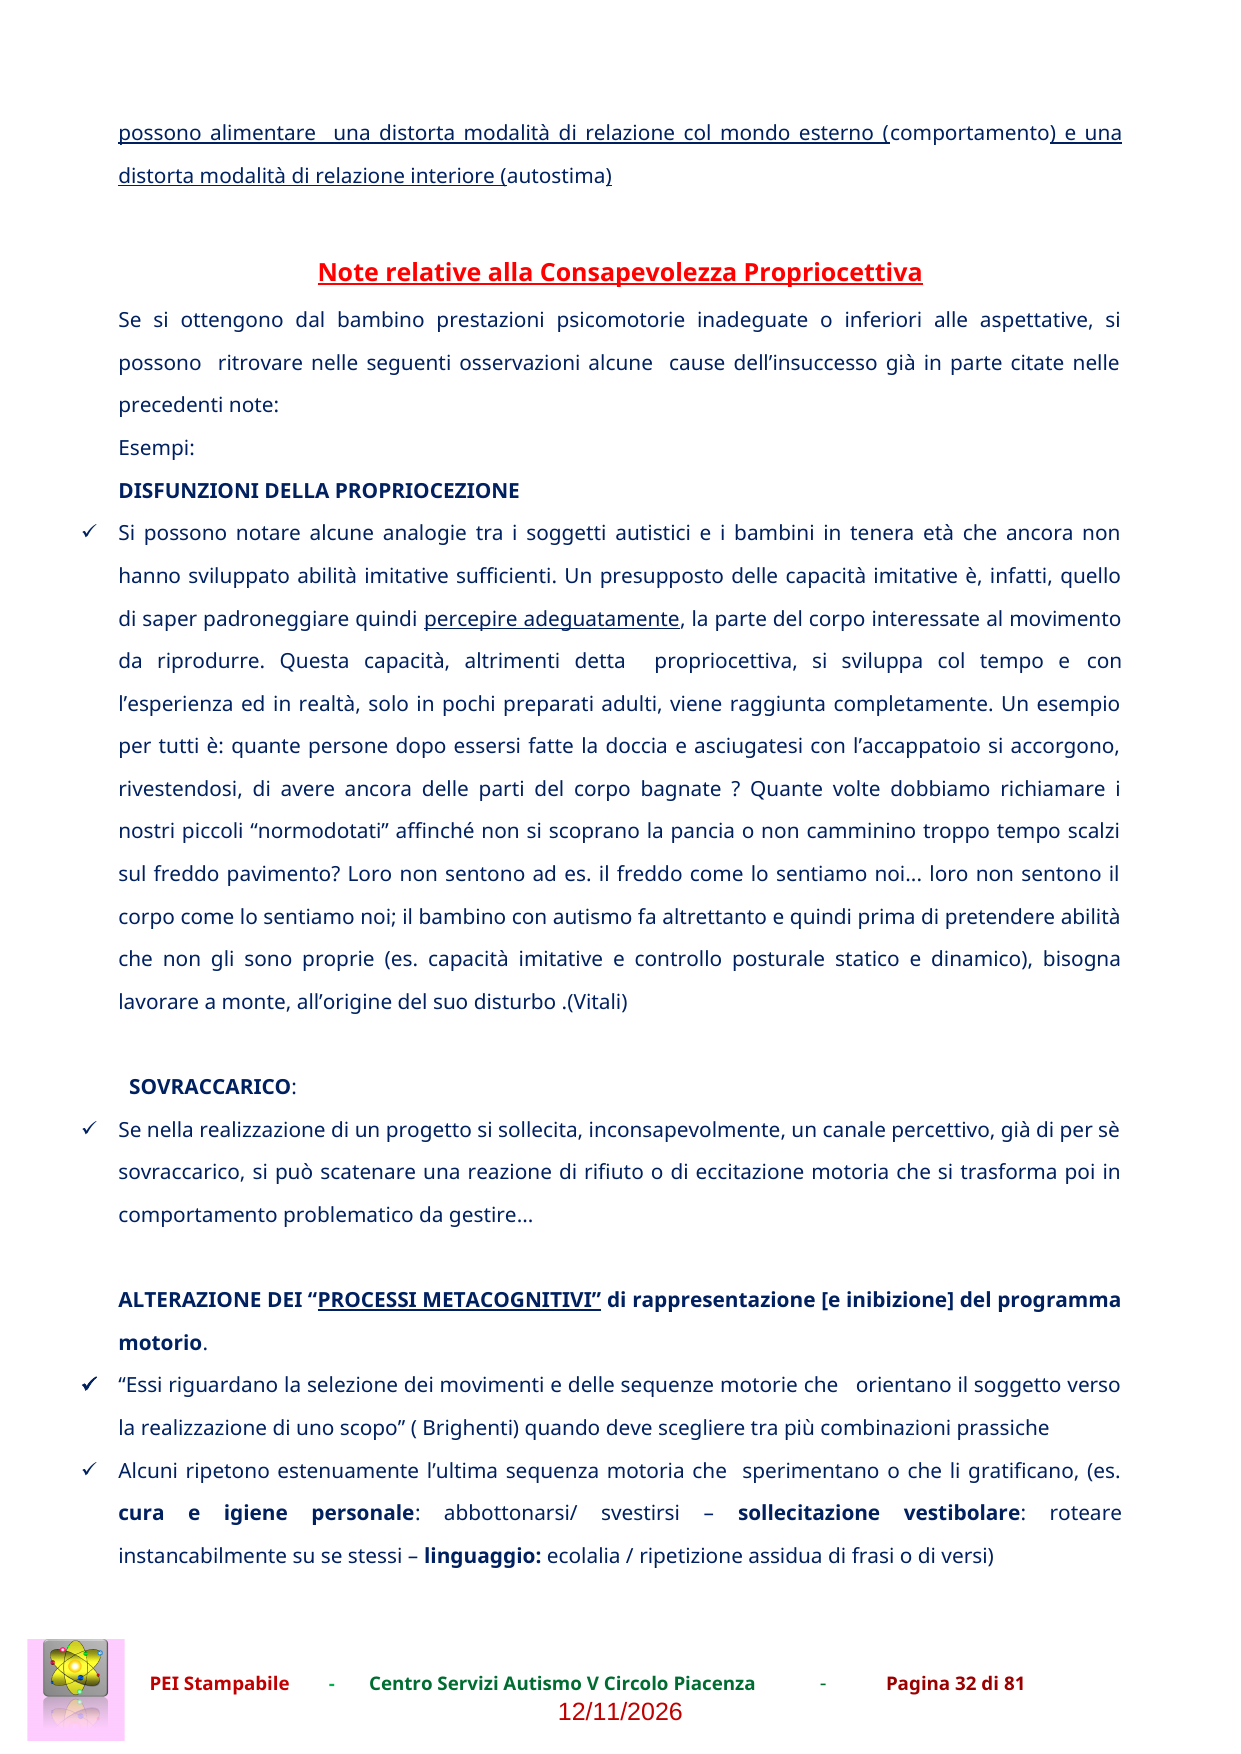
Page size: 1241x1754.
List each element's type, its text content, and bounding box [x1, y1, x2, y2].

list Alcuni ripetono estenuamente l’ultima sequenza motoria che sperimentano o che li gratificano, (es. cura e igiene personale: abbottonarsi/ svestirsi – sollecitazione vestibolare: roteare instancabilmente su se stessi – linguaggio: ecolalia / ripetizione assidua di frasi o di versi) [81, 1456, 1122, 1569]
list Si possono notare alcune analogie tra i soggetti autistici e i bambini in tenera età che ancora non hanno sviluppato abilità imitative sufficienti. Un presupposto delle capacità imitative è, infatti, quello di saper padroneggiare quindi percepire adeguatamente, la parte del corpo interessate al movimento da riprodurre. Questa capacità, altrimenti detta propriocettiva, si sviluppa col tempo e con l’esperienza ed in realtà, solo in pochi preparati adulti, viene raggiunta completamente. Un esempio per tutti è: quante persone dopo essersi fatte la doccia e asciugatesi con l’accappatoio si accorgono, rivestendosi, di avere ancora delle parti del corpo bagnate ? Quante volte dobbiamo richiamare i nostri piccoli “normodotati” affinché non si scoprano la pancia o non camminino troppo tempo scalzi sul freddo pavimento? Loro non sentono ad es. il freddo come lo sentiamo noi... loro non sentono il corpo come lo sentiamo noi; il bambino con autismo fa altrettanto e quindi prima di pretendere abilità che non gli sono proprie (es. capacità imitative e controllo posturale statico e dinamico), bisogna lavorare a monte, all’origine del suo disturbo .(Vitali) [81, 518, 1122, 1016]
text Se si ottengono dal bambino prestazioni psicomotorie inadeguate o inferiori alle aspettative, si possono ritrovare nelle seguenti osservazioni alcune cause dell’insuccesso già in parte citate nelle precedenti note: [118, 305, 1122, 419]
text SOVRACCARICO: [118, 1072, 1122, 1101]
text Note relative alla Consapevolezza Propriocettiva [118, 254, 1122, 288]
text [118, 118, 1122, 189]
list Se nella realizzazione di un progetto si sollecita, inconsapevolmente, un canale percettivo, già di per sè sovraccarico, si può scatenare una reazione di rifiuto o di eccitazione motoria che si trasforma poi in comportamento problematico da gestire... [81, 1115, 1122, 1228]
text Esempi: [118, 433, 1122, 462]
list “Essi riguardano la selezione dei movimenti e delle sequenze motorie che orientano il soggetto verso la realizzazione di uno scopo” ( Brighenti) quando deve scegliere tra più combinazioni prassiche [81, 1371, 1122, 1442]
text DISFUNZIONI DELLA PROPRIOCEZIONE [118, 476, 1122, 504]
picture [27, 1639, 125, 1741]
text ALTERAZIONE DEI “PROCESSI METACOGNITIVI” di rappresentazione [e inibizione] del programma motorio. [118, 1285, 1122, 1356]
